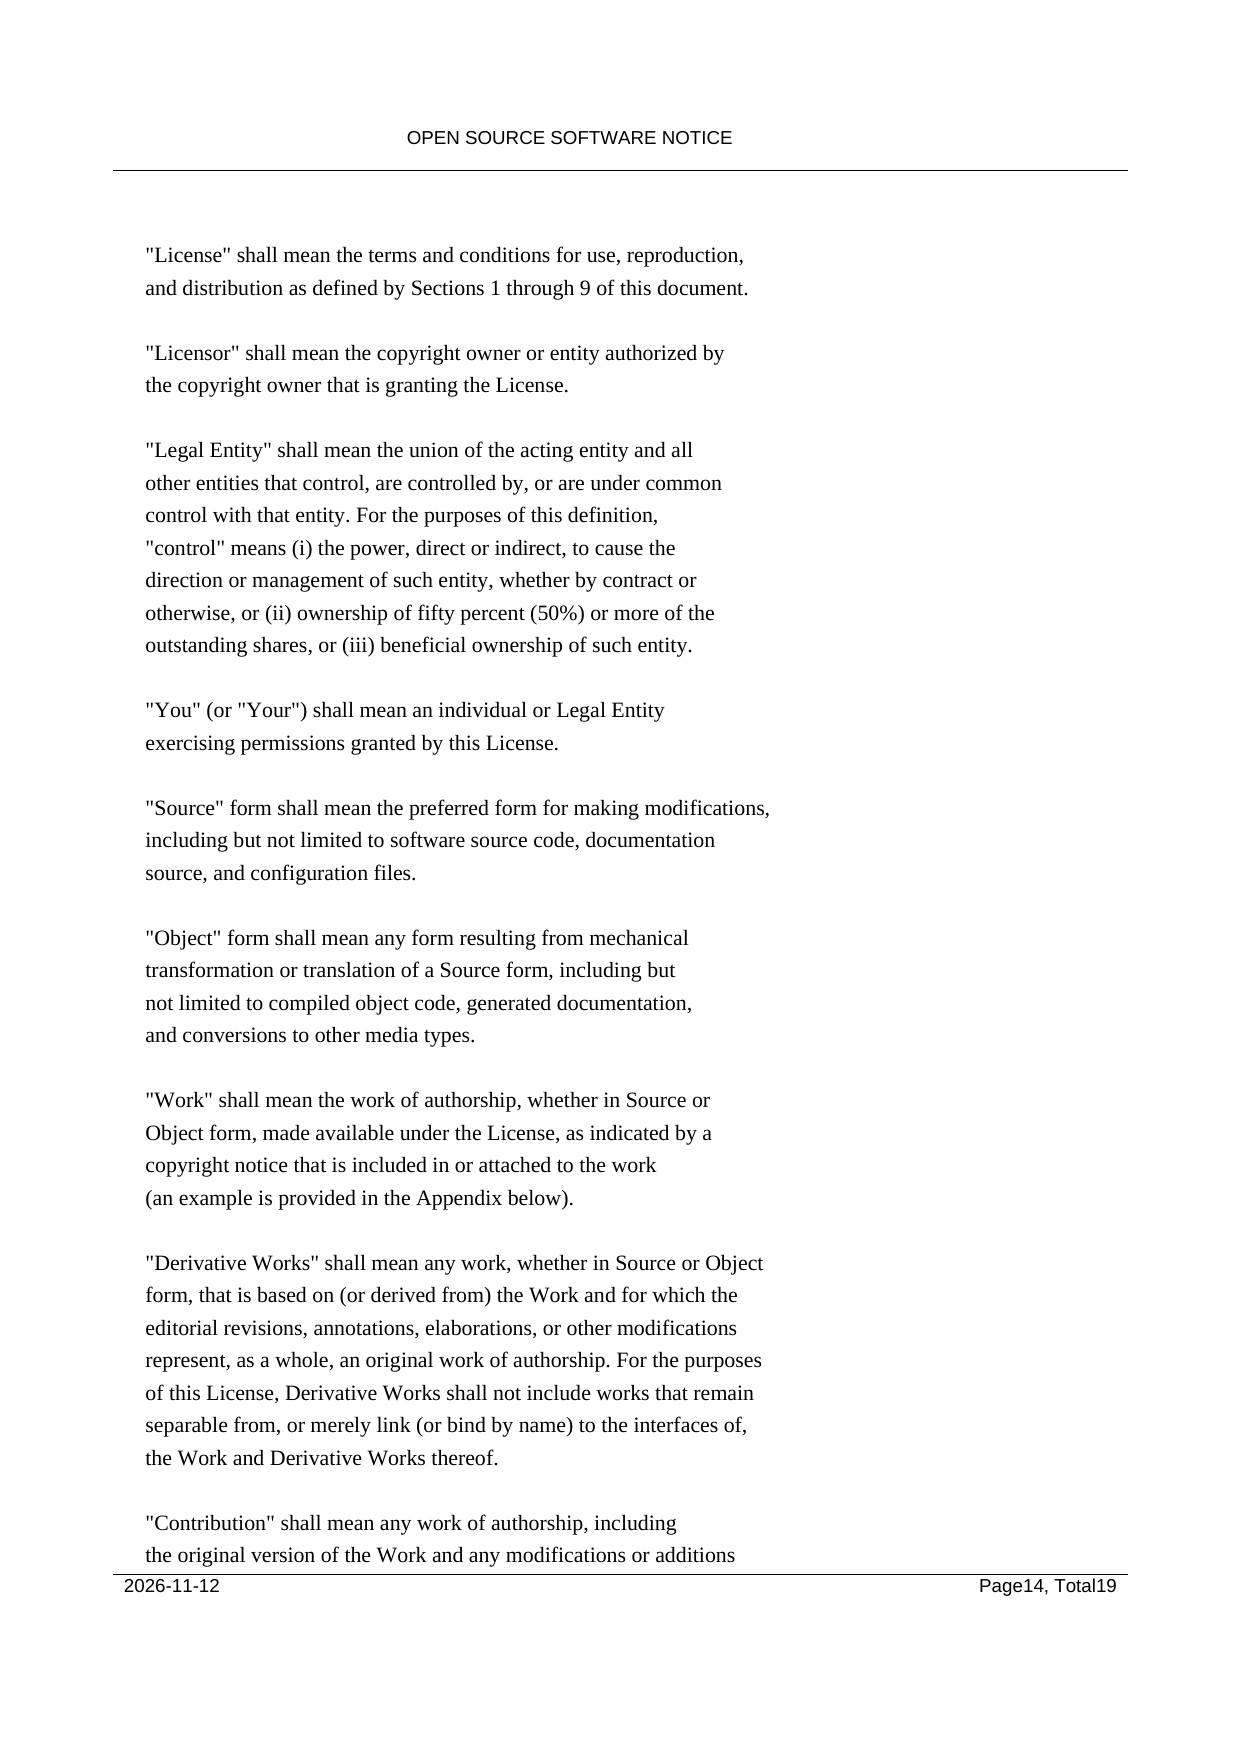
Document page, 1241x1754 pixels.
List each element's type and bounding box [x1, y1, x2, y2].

text [112, 206, 1128, 1571]
